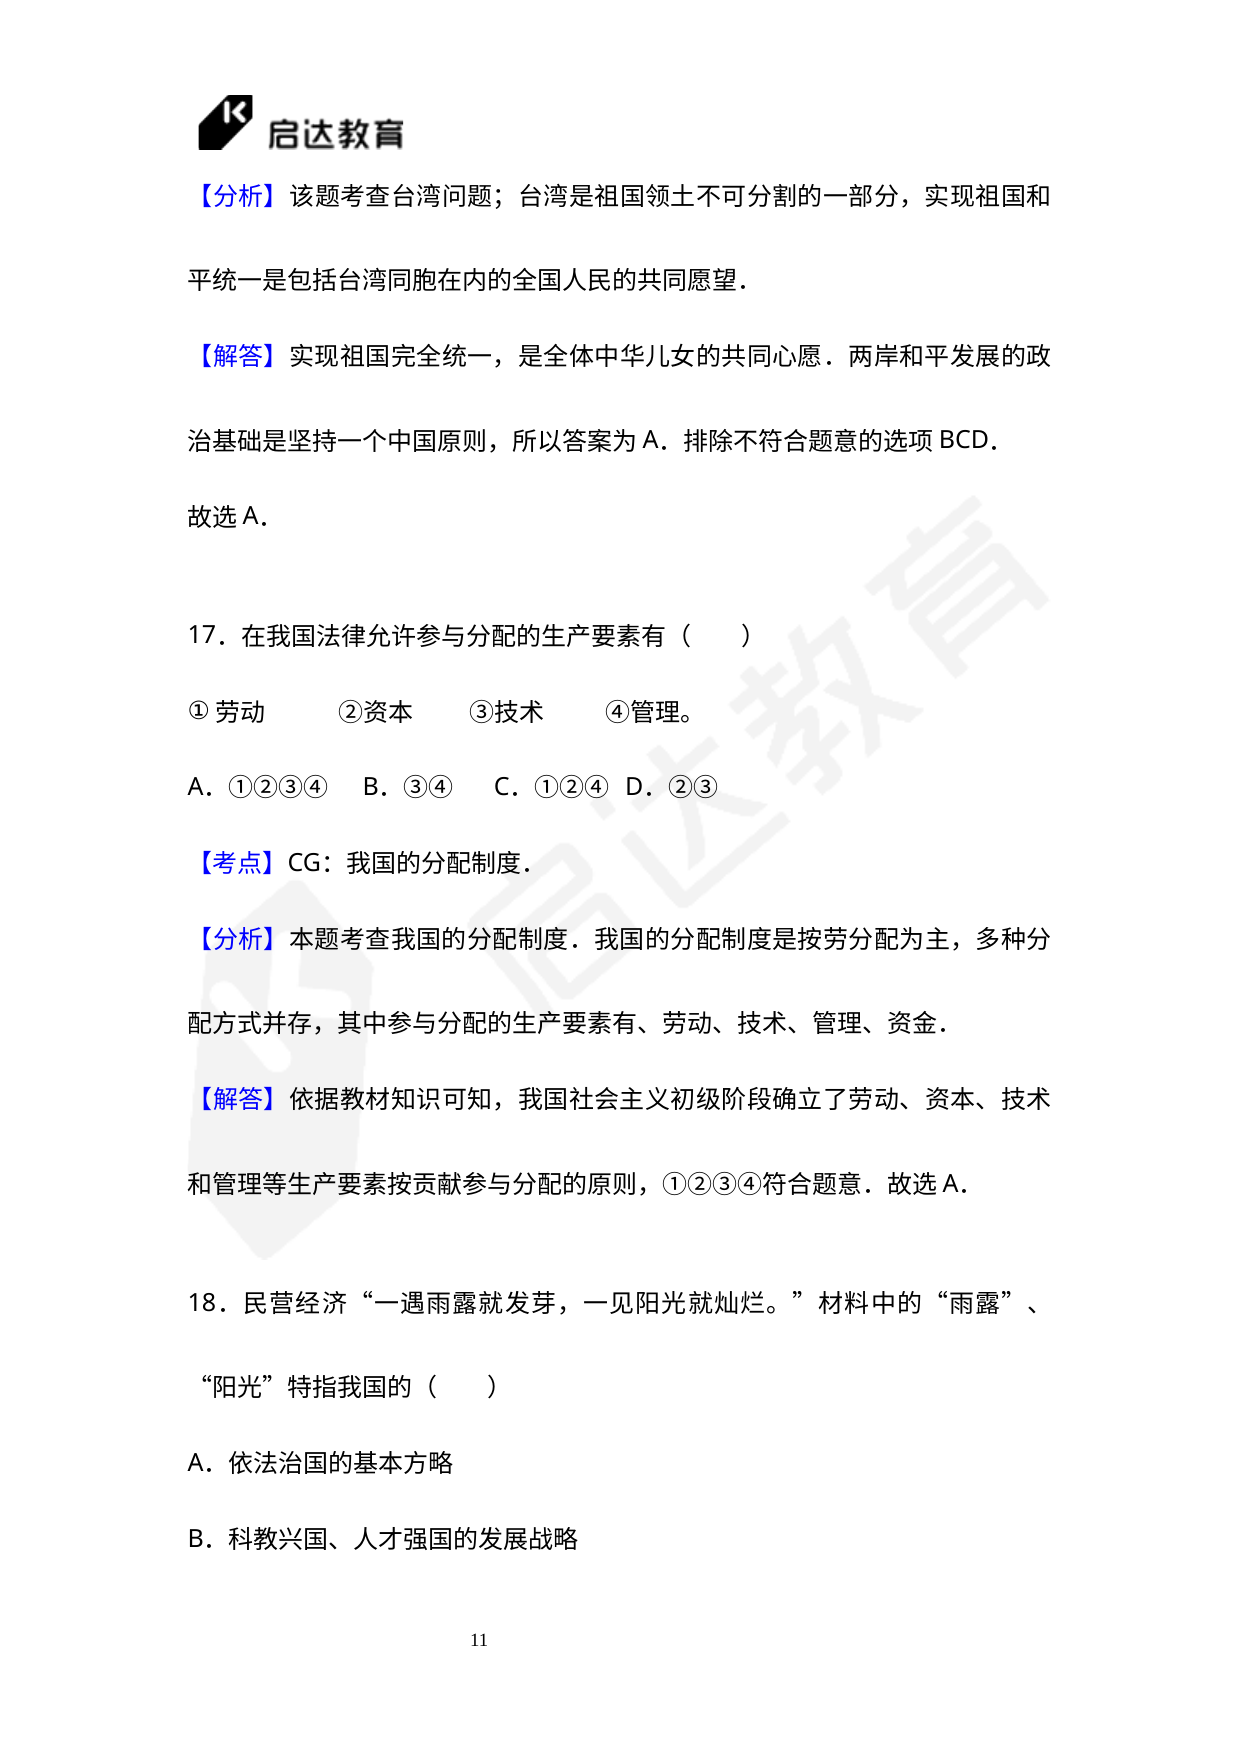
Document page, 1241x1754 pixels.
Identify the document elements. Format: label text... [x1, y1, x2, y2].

text A．依法治国的基本方略 [187, 1429, 1053, 1494]
text 【解答】依据教材知识可知，我国社会主义初级阶段确立了劳动、资本、技术和管理等生产要素按贡献参与分配的原则，①②③④符合题意．故选A． [187, 1065, 1053, 1215]
picture [198, 95, 404, 150]
text B．科教兴国、人才强国的发展战略 [187, 1505, 1053, 1570]
text 【分析】该题考查台湾问题；台湾是祖国领土不可分割的一部分，实现祖国和平统一是包括台湾同胞在内的全国人民的共同愿望． [187, 162, 1053, 311]
text 【分析】本题考查我国的分配制度．我国的分配制度是按劳分配为主，多种分配方式并存，其中参与分配的生产要素有、劳动、技术、管理、资金． [187, 905, 1053, 1054]
text 【考点】CG：我国的分配制度． [187, 829, 1053, 894]
text 17．在我国法律允许参与分配的生产要素有（ ） [187, 602, 1053, 667]
text 【解答】实现祖国完全统一，是全体中华儿女的共同心愿．两岸和平发展的政治基础是坚持一个中国原则，所以答案为A．排除不符合题意的选项BCD． [187, 322, 1053, 472]
text 18．民营经济“一遇雨露就发芽，一见阳光就灿烂。”材料中的“雨露”、“阳光”特指我国的（ ） [187, 1269, 1053, 1418]
text 故选A． [187, 483, 1053, 548]
text ①劳动 ②资本 ③技术 ④管理。 [187, 678, 1053, 743]
text A．①②③④ B．③④ C．①②④ D．②③ [187, 753, 1053, 818]
